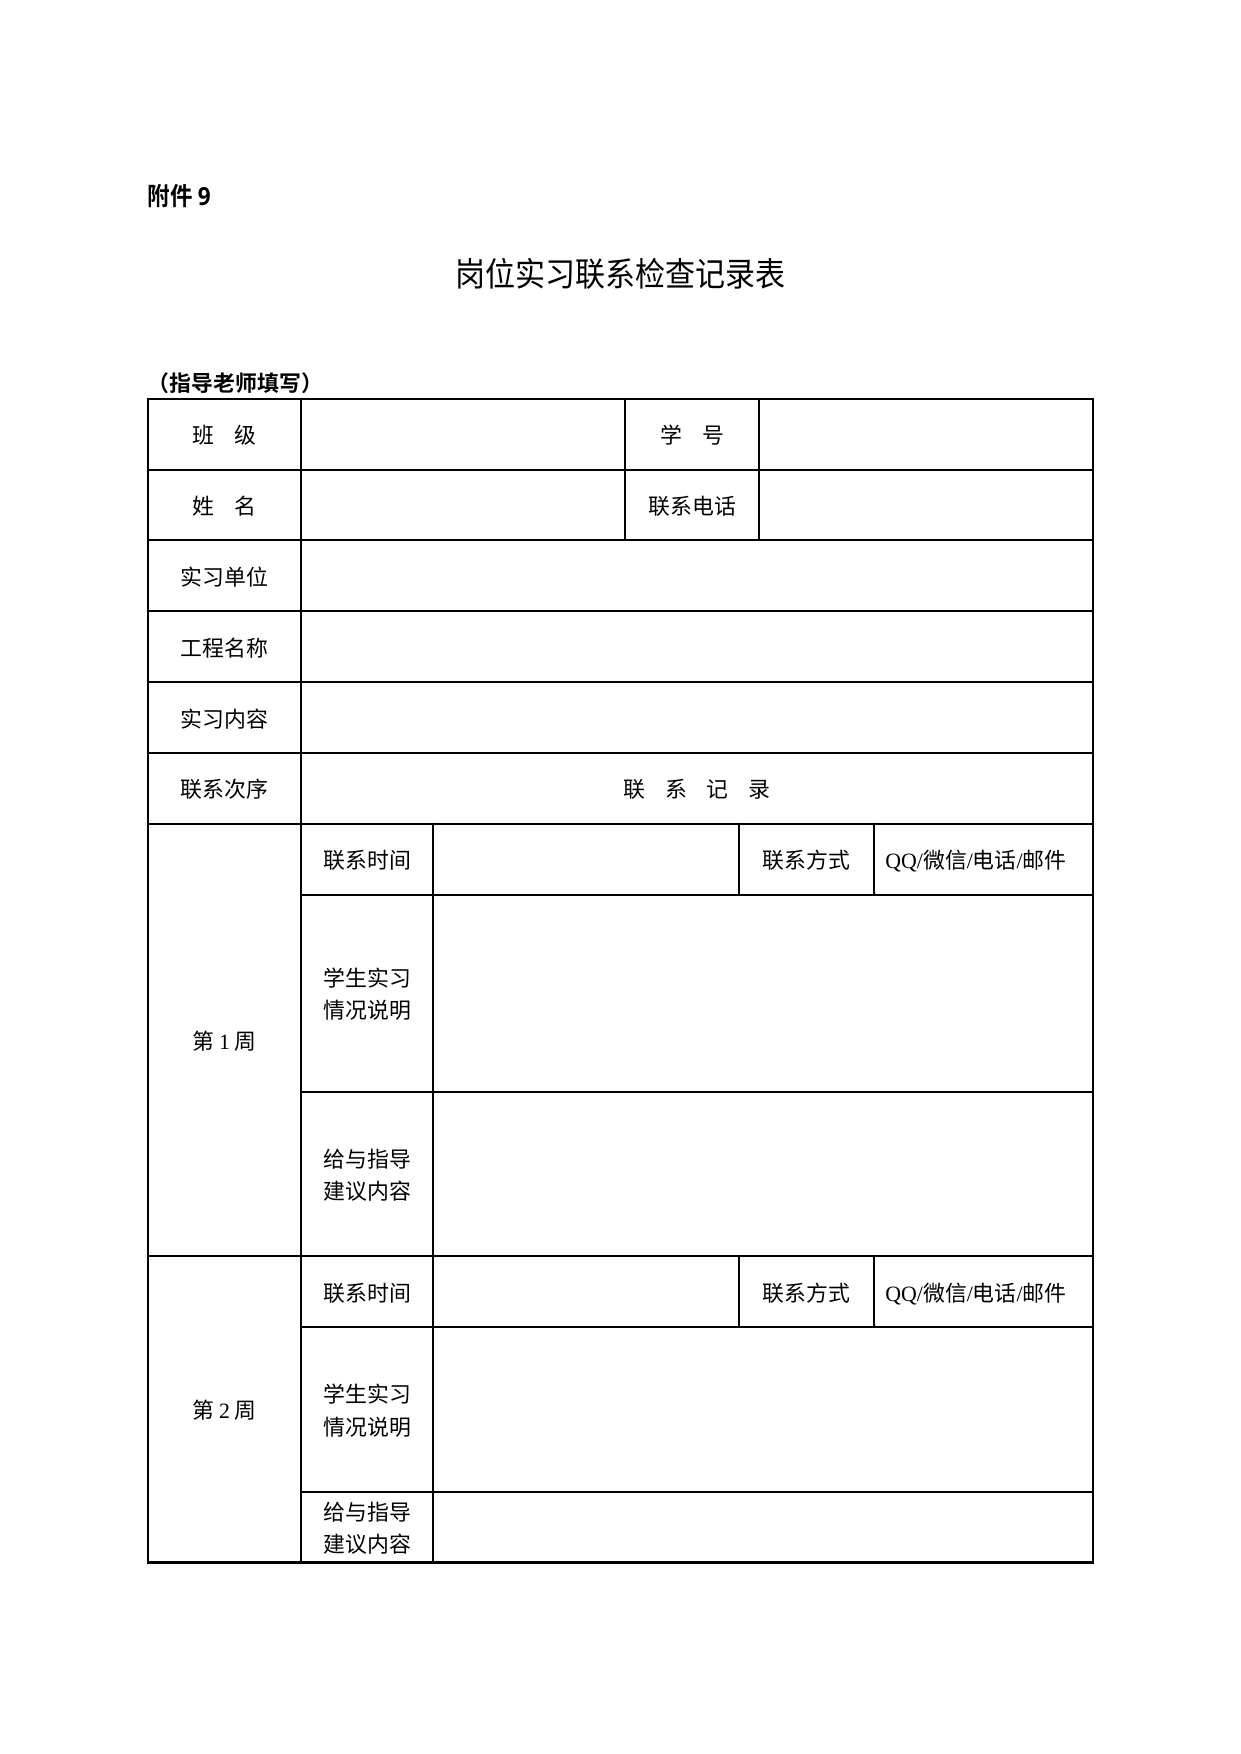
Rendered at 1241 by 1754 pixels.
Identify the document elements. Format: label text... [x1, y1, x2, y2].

table_cell [434, 1328, 1092, 1491]
text （指导老师填写） [148, 365, 1093, 398]
table_header [302, 400, 624, 468]
table_cell [434, 1257, 738, 1326]
table_cell 工程名称 [149, 612, 300, 681]
table_cell [434, 825, 738, 893]
table_cell 联系时间 [302, 1257, 432, 1326]
table_cell QQ/微信/电话/邮件 [875, 1257, 1092, 1326]
table_cell [434, 1493, 1092, 1561]
table_cell [302, 471, 624, 539]
subtitle 附件9 [148, 162, 1093, 227]
table_header 学 号 [626, 400, 758, 468]
table_cell 联 系 记 录 [302, 754, 1092, 823]
table_cell 第2周 [149, 1257, 300, 1561]
table_cell 联系次序 [149, 754, 300, 823]
table_cell 实习单位 [149, 541, 300, 610]
table_cell 给与指导 建议内容 [302, 1493, 432, 1561]
table_cell 联系时间 [302, 825, 432, 893]
table_cell [302, 683, 1092, 752]
table_cell 联系电话 [626, 471, 758, 539]
table_cell 学生实习 情况说明 [302, 896, 432, 1091]
table_cell [434, 1093, 1092, 1255]
table_cell QQ/微信/电话/邮件 [875, 825, 1092, 893]
table_cell 实习内容 [149, 683, 300, 752]
table_cell [302, 612, 1092, 681]
table_cell 给与指导 建议内容 [302, 1093, 432, 1255]
table_cell 姓 名 [149, 471, 300, 539]
table_cell 学生实习 情况说明 [302, 1328, 432, 1491]
table_cell 第1周 [149, 825, 300, 1255]
table_cell [302, 541, 1092, 610]
table_cell 联系方式 [740, 825, 873, 893]
subtitle 岗位实习联系检查记录表 [148, 239, 1093, 304]
table_cell [434, 896, 1092, 1091]
table_header [760, 400, 1092, 468]
table_cell [760, 471, 1092, 539]
table_cell 联系方式 [740, 1257, 873, 1326]
table_header 班 级 [149, 400, 300, 468]
